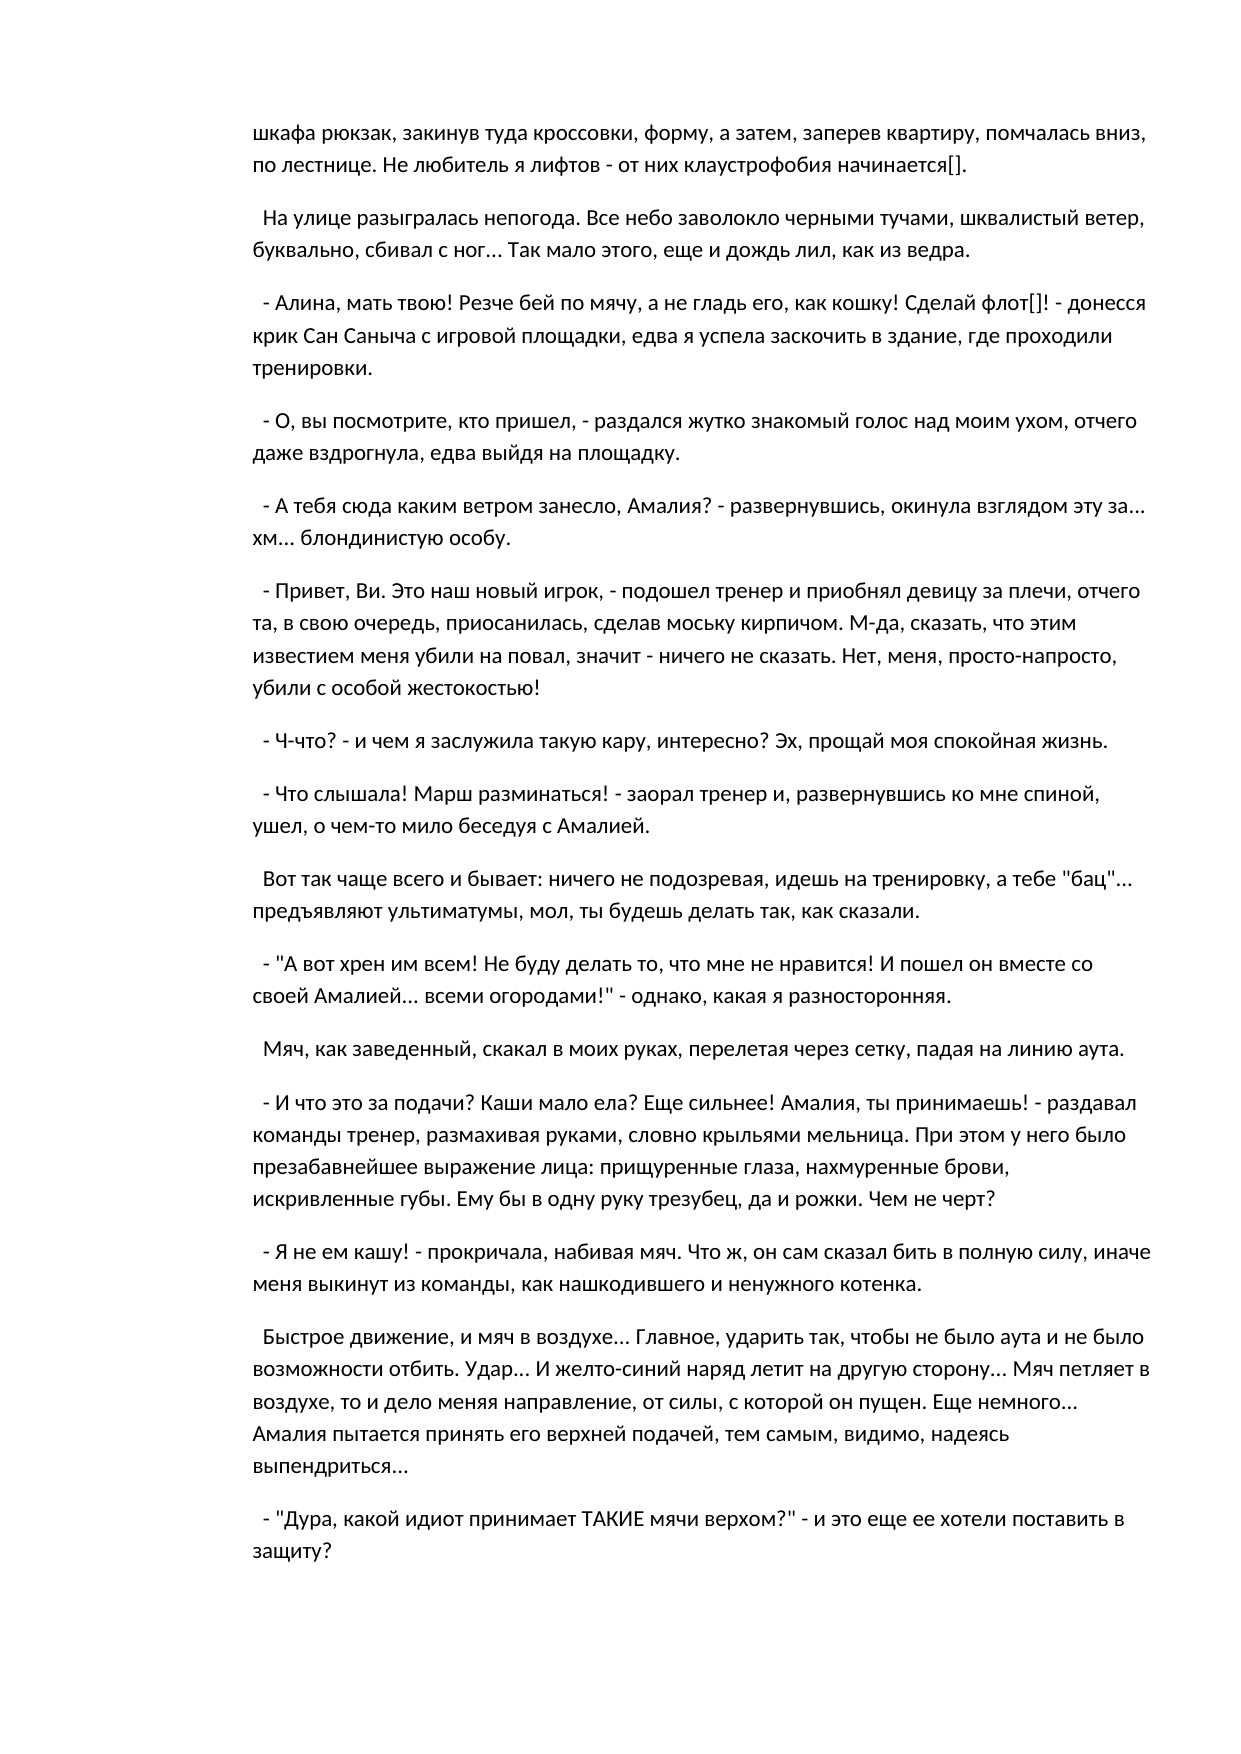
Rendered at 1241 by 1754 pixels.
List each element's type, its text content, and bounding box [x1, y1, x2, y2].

text - Алина, мать твою! Резче бей по мячу, а не гладь его, как кошку! Сделай флот[]! - донесся крик Сан Саныча с игровой площадки, едва я успела заскочить в здание, где проходили тренировки. [252, 288, 1152, 381]
text - И что это за подачи? Каши мало ела? Еще сильнее! Амалия, ты принимаешь! - раздавал команды тренер, размахивая руками, словно крыльями мельница. При этом у него было презабавнейшее выражение лица: прищуренные глаза, нахмуренные брови, искривленные губы. Ему бы в одну руку трезубец, да и рожки. Чем не черт? [252, 1088, 1152, 1212]
text На улице разыгралась непогода. Все небо заволокло черными тучами, шквалистый ветер, буквально, сбивал с ног... Так мало этого, еще и дождь лил, как из ведра. [252, 203, 1152, 263]
text - Ч-что? - и чем я заслужила такую кару, интересно? Эх, прощай моя спокойная жизнь. [252, 726, 1152, 754]
text - Привет, Ви. Это наш новый игрок, - подошел тренер и приобнял девицу за плечи, отчего та, в свою очередь, приосанилась, сделав моську кирпичом. М-да, сказать, что этим известием меня убили на повал, значит - ничего не сказать. Нет, меня, просто-напросто, убили с особой жестокостью! [252, 576, 1152, 701]
text Мяч, как заведенный, скакал в моих руках, перелетая через сетку, падая на линию аута. [252, 1034, 1152, 1063]
text Быстрое движение, и мяч в воздухе... Главное, ударить так, чтобы не было аута и не было возможности отбить. Удар... И желто-синий наряд летит на другую сторону... Мяч петляет в воздухе, то и дело меняя направление, от силы, с которой он пущен. Еще немного... Амалия пытается принять его верхней подачей, тем самым, видимо, надеясь выпендриться... [252, 1322, 1152, 1479]
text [252, 118, 1152, 178]
text - "Дура, какой идиот принимает ТАКИЕ мячи верхом?" - и это еще ее хотели поставить в защиту? [252, 1504, 1152, 1564]
text - "А вот хрен им всем! Не буду делать то, что мне не нравится! И пошел он вместе со своей Амалией... всеми огородами!" - однако, какая я разносторонняя. [252, 949, 1152, 1009]
text - А тебя сюда каким ветром занесло, Амалия? - развернувшись, окинула взглядом эту за... хм... блондинистую особу. [252, 491, 1152, 551]
text Вот так чаще всего и бывает: ничего не подозревая, идешь на тренировку, а тебе "бац"... предъявляют ультиматумы, мол, ты будешь делать так, как сказали. [252, 864, 1152, 924]
text - Я не ем кашу! - прокричала, набивая мяч. Что ж, он сам сказал бить в полную силу, иначе меня выкинут из команды, как нашкодившего и ненужного котенка. [252, 1237, 1152, 1297]
text - О, вы посмотрите, кто пришел, - раздался жутко знакомый голос над моим ухом, отчего даже вздрогнула, едва выйдя на площадку. [252, 406, 1152, 466]
text - Что слышала! Марш разминаться! - заорал тренер и, развернувшись ко мне спиной, ушел, о чем-то мило беседуя с Амалией. [252, 779, 1152, 839]
